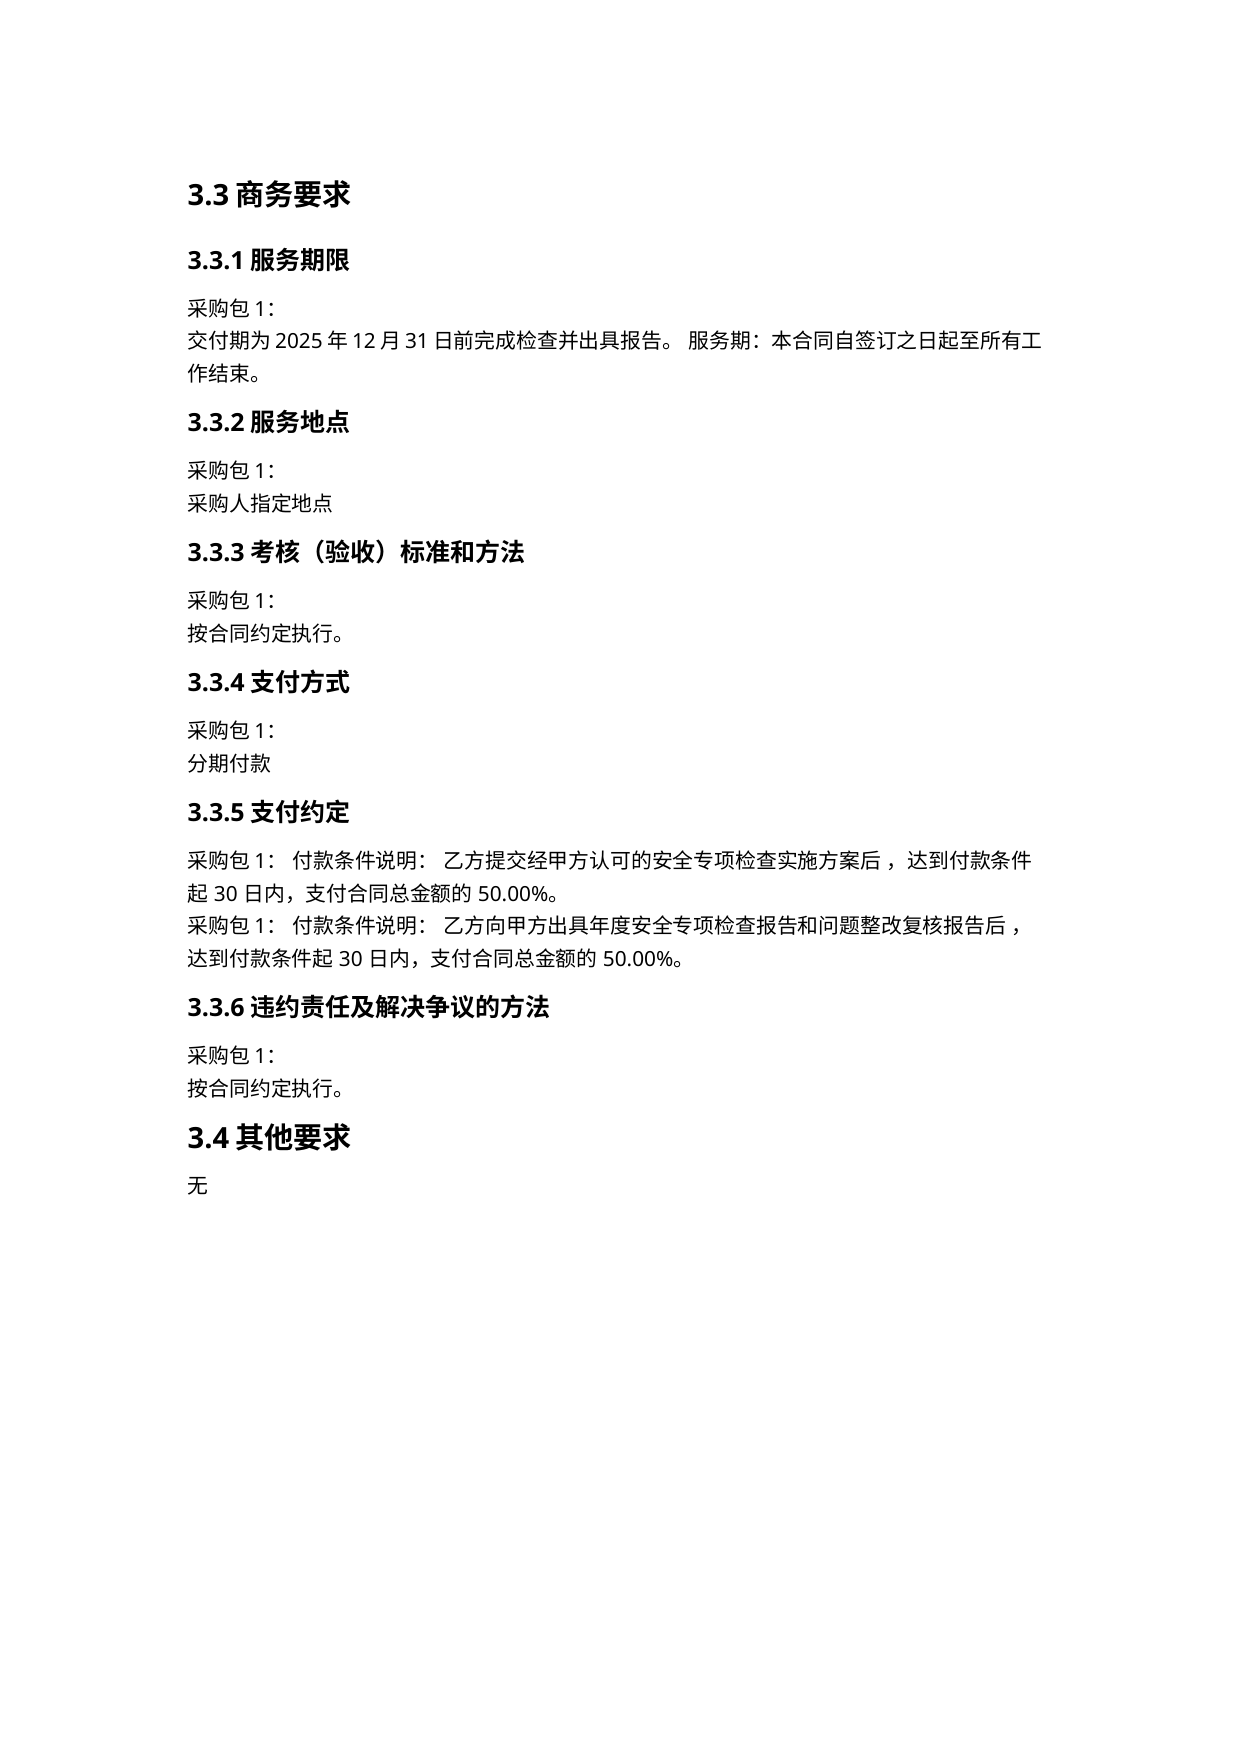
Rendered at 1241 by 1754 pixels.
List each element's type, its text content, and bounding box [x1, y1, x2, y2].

text 按合同约定执行。 [187, 1072, 1053, 1104]
text 3.3商务要求 [187, 162, 1053, 227]
text 采购包1： [187, 714, 1053, 747]
text 采购包1： [187, 292, 1053, 324]
text 交付期为2025年12月31日前完成检查并出具报告。 服务期：本合同自签订之日起至所有工作结束。 [187, 324, 1053, 389]
text 采购包1： 付款条件说明： 乙方向甲方出具年度安全专项检查报告和问题整改复核报告后 ，达到付款条件起 30 日内，支付合同总金额的 50.00%。 [187, 909, 1053, 974]
text 采购包1： [187, 454, 1053, 487]
text 按合同约定执行。 [187, 617, 1053, 649]
text 采购包1： [187, 584, 1053, 617]
text 无 [187, 1169, 1053, 1202]
text 3.3.3考核（验收）标准和方法 [187, 519, 1053, 584]
text 采购人指定地点 [187, 487, 1053, 519]
text 3.3.2服务地点 [187, 389, 1053, 454]
text 3.4其他要求 [187, 1104, 1053, 1169]
text 采购包1： [187, 1039, 1053, 1072]
text 3.3.5支付约定 [187, 779, 1053, 844]
text 采购包1： 付款条件说明： 乙方提交经甲方认可的安全专项检查实施方案后 ，达到付款条件起 30 日内，支付合同总金额的 50.00%。 [187, 844, 1053, 909]
text 分期付款 [187, 747, 1053, 779]
text 3.3.6违约责任及解决争议的方法 [187, 974, 1053, 1039]
text 3.3.4支付方式 [187, 649, 1053, 714]
text 3.3.1服务期限 [187, 227, 1053, 292]
